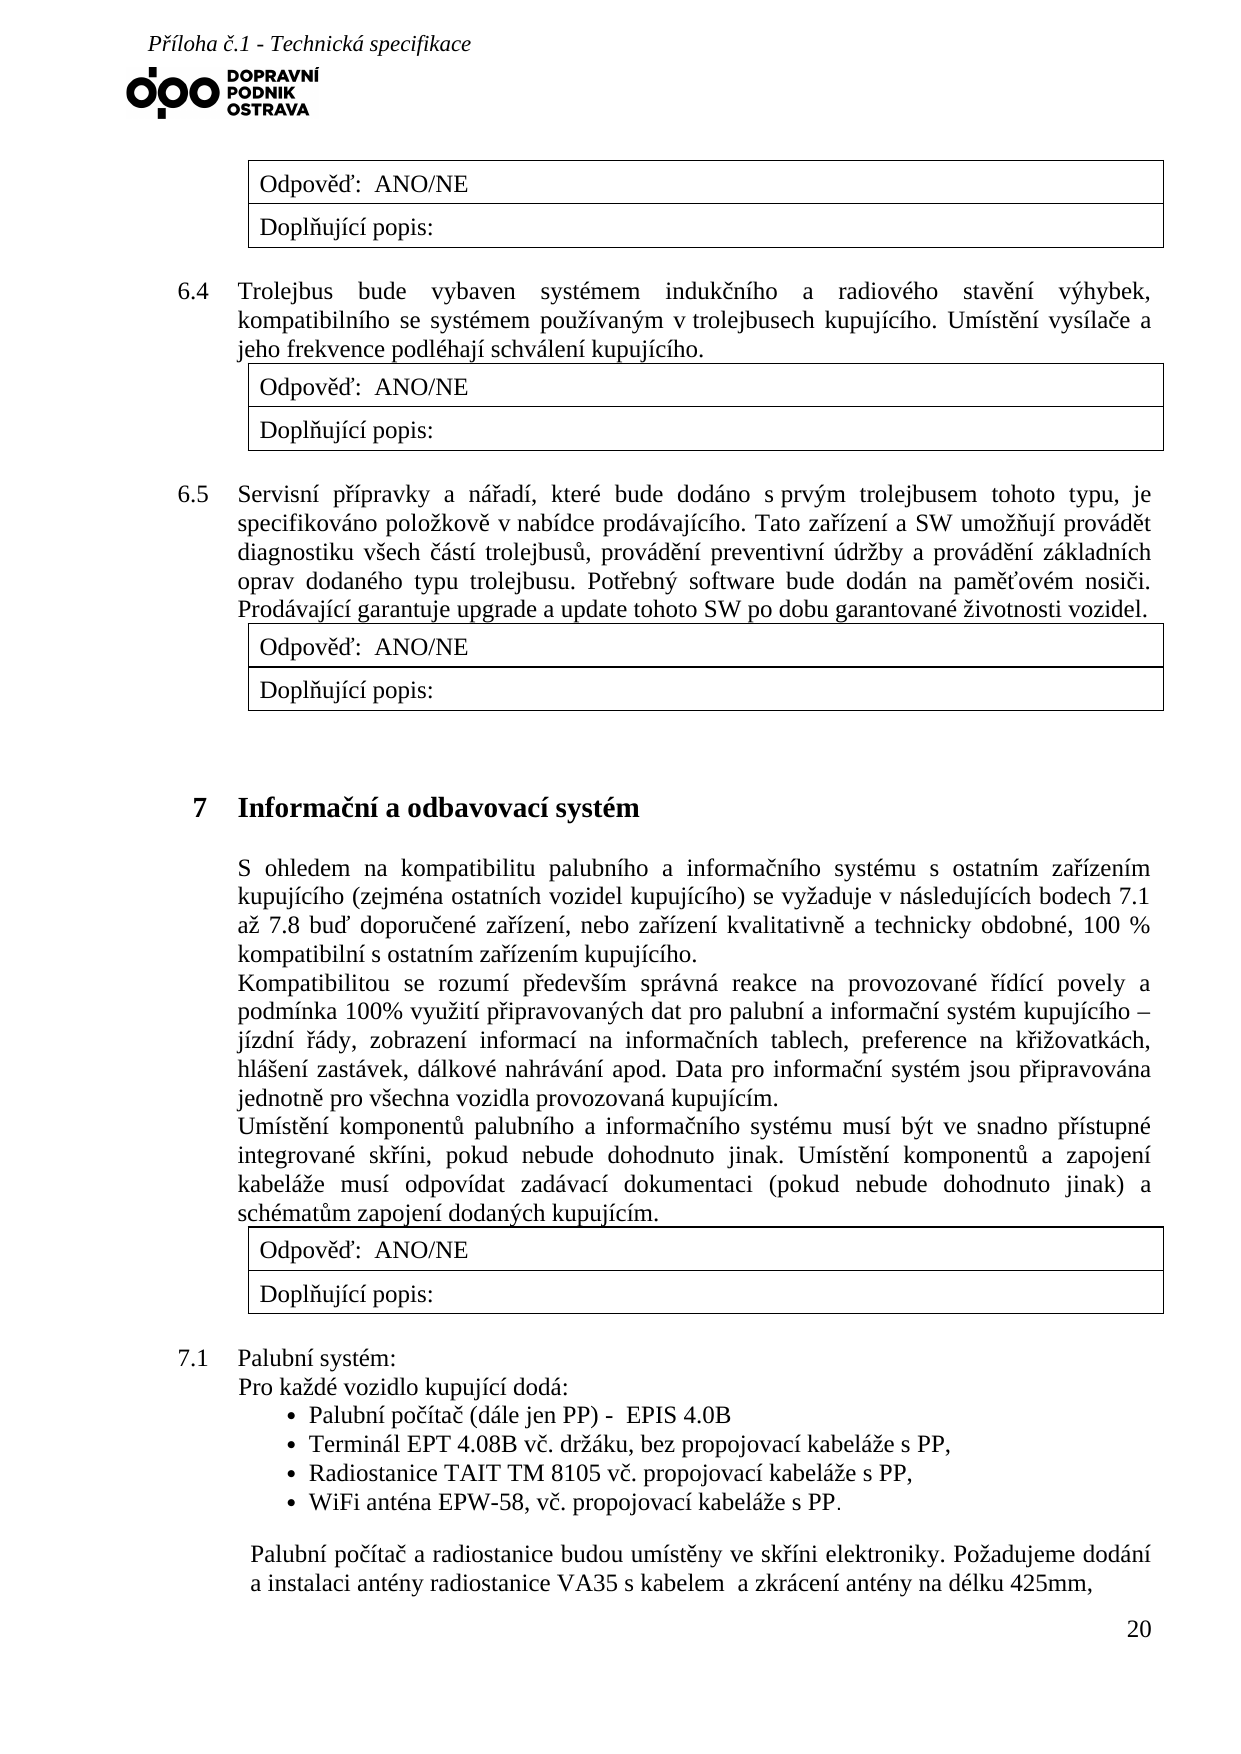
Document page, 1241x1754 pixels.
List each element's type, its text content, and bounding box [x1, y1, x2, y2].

list  Radiostanice TAIT TM 8105 vč. propojovací kabeláže s PP, [288, 1458, 1152, 1487]
subtitle Informační a odbavovací systém [192, 790, 1152, 824]
table_cell Doplňující popis: [249, 407, 1163, 450]
list Servisní přípravky a nářadí, které bude dodáno s prvým trolejbusem tohoto typu, je specifikováno položkově v nabídce prodávajícího. Tato zařízení a SW umožňují provádět diagnostiku všech částí trolejbusů, provádění preventivní údržby a provádění základních oprav dodaného typu trolejbusu. Potřebný software bude dodán na paměťovém nosiči. Prodávající garantuje upgrade a update tohoto SW po dobu garantované životnosti vozidel. [177, 479, 1152, 623]
table_header Odpověď: ANO/NE [249, 364, 1163, 406]
text Umístění komponentů palubního a informačního systému musí být ve snadno přístupné integrované skříni, pokud nebude dohodnuto jinak. Umístění komponentů a zapojení kabeláže musí odpovídat zadávací dokumentaci (pokud nebude dohodnuto jinak) a schématům zapojení dodaných kupujícím. [237, 1111, 1152, 1226]
table_header Odpověď: ANO/NE [249, 1228, 1163, 1269]
table_cell Doplňující popis: [249, 668, 1163, 710]
table_cell Doplňující popis: [249, 204, 1163, 247]
list  Palubní počítač (dále jen PP) - EPIS 4.0B [288, 1401, 1152, 1429]
table_header Odpověď: ANO/NE [249, 624, 1163, 666]
list Trolejbus bude vybaven systémem indukčního a radiového stavění výhybek, kompatibilního se systémem používaným v trolejbusech kupujícího. Umístění vysílače a jeho frekvence podléhají schválení kupujícího. [177, 276, 1152, 363]
text Pro každé vozidlo kupující dodá: [207, 1372, 1152, 1401]
list Palubní systém: [177, 1343, 1152, 1372]
text Kompatibilitou se rozumí především správná reakce na provozované řídící povely a podmínka 100% využití připravovaných dat pro palubní a informační systém kupujícího – jízdní řády, zobrazení informací na informačních tablech, preference na křižovatkách, hlášení zastávek, dálkové nahrávání apod. Data pro informační systém jsou připravována jednotně pro všechna vozidla provozovaná kupujícím. [237, 968, 1152, 1111]
table_cell Doplňující popis: [249, 1271, 1163, 1313]
list  WiFi anténa EPW-58, vč. propojovací kabeláže s PP. [288, 1487, 1152, 1516]
text Palubní počítač a radiostanice budou umístěny ve skříni elektroniky. Požadujeme dodání a instalaci antény radiostanice VA35 s kabelem a zkrácení antény na délku 425mm, [250, 1539, 1152, 1597]
text S ohledem na kompatibilitu palubního a informačního systému s ostatním zařízením kupujícího (zejména ostatních vozidel kupujícího) se vyžaduje v následujících bodech 7.1 až 7.8 buď doporučené zařízení, nebo zařízení kvalitativně a technicky obdobné, 100 % kompatibilní s ostatním zařízením kupujícího. [237, 853, 1152, 968]
picture [126, 67, 320, 119]
list  Terminál EPT 4.08B vč. držáku, bez propojovací kabeláže s PP, [288, 1429, 1152, 1458]
table_header Odpověď: ANO/NE [249, 161, 1163, 203]
